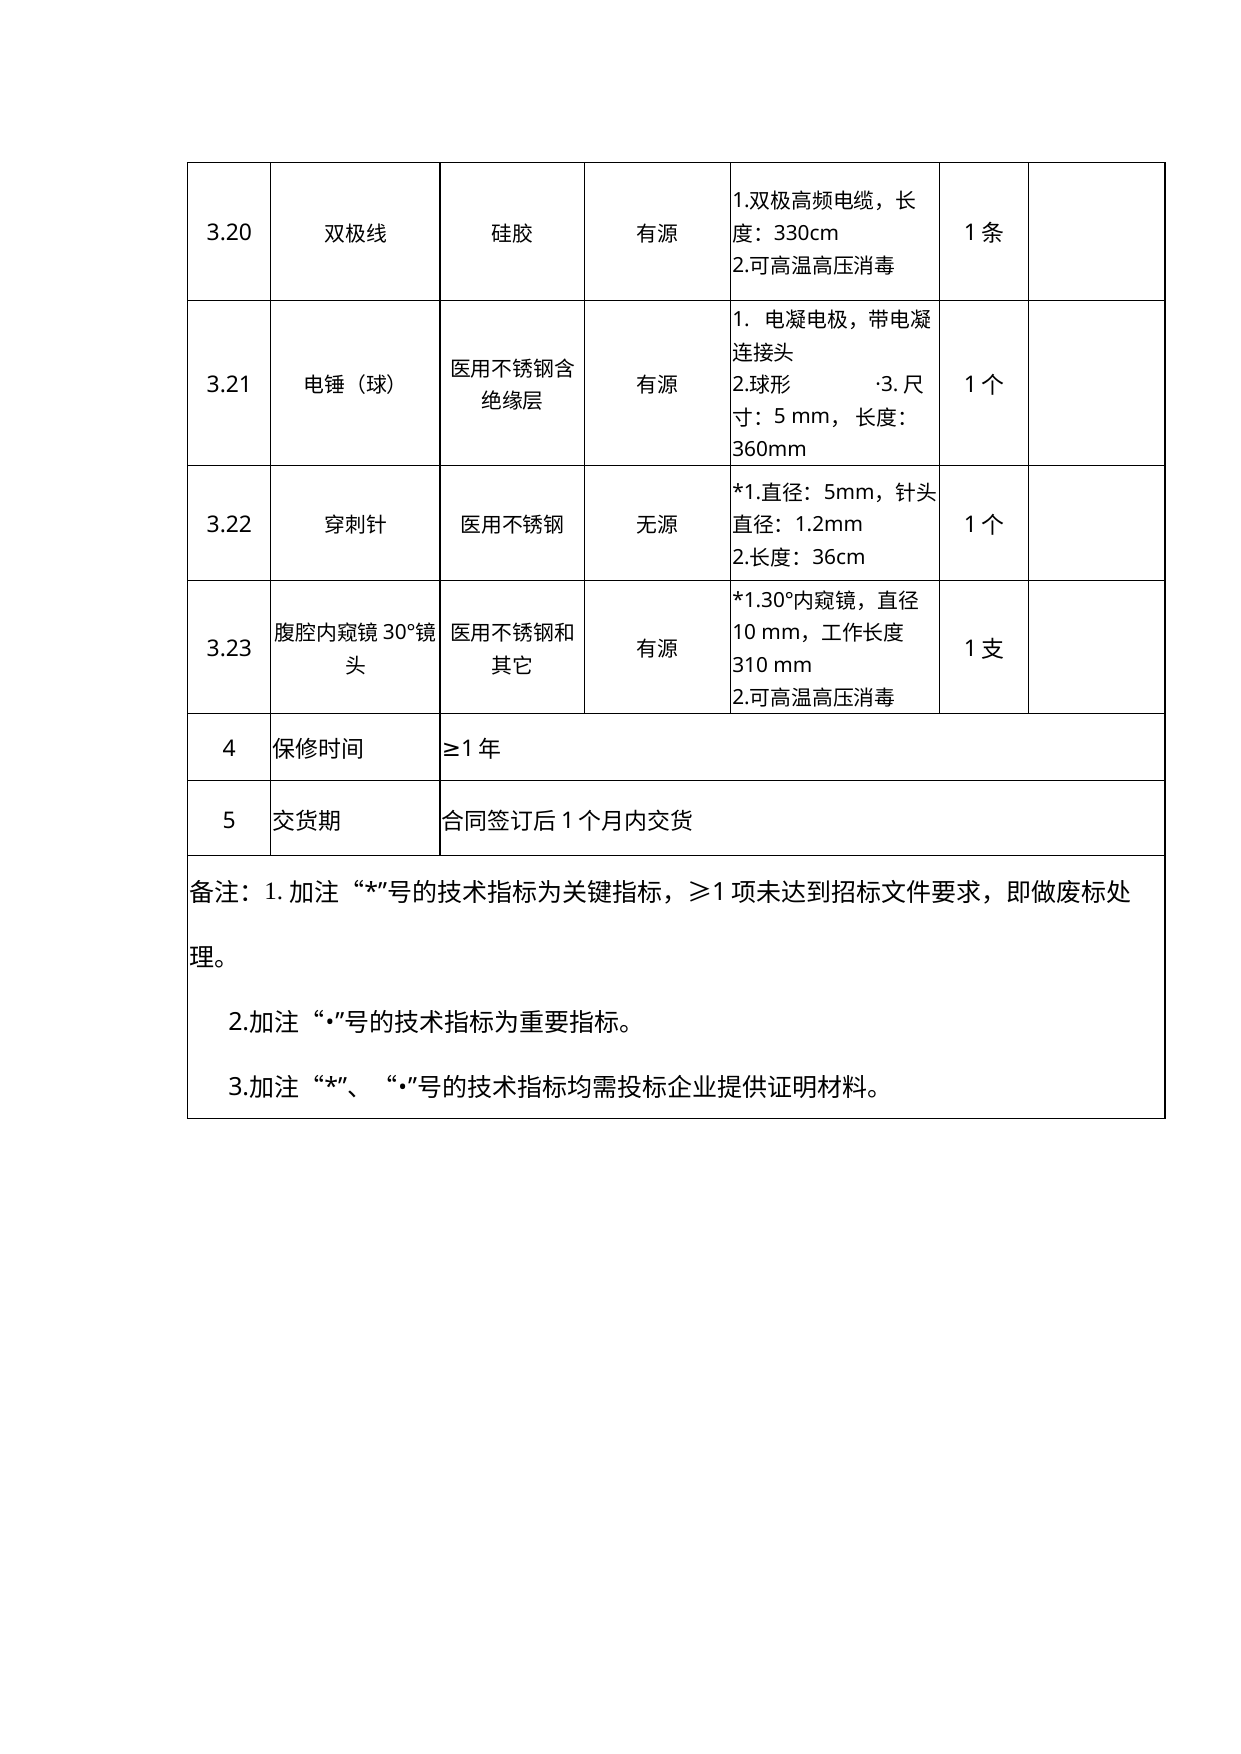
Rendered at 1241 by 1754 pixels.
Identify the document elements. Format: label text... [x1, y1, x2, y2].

table_cell *1.30°内窥镜，直径10 mm，工作长度310 mm 2.可高温高压消毒 [731, 581, 939, 713]
table_cell [1029, 581, 1164, 713]
table_cell 交货期 [271, 781, 439, 855]
table_cell 穿刺针 [271, 466, 439, 580]
table_cell 有源 [585, 163, 730, 299]
table_cell 腹腔内窥镜30°镜头 [271, 581, 439, 713]
table_cell 1.双极高频电缆，长度：330cm 2.可高温高压消毒 [731, 163, 939, 299]
table_cell 1个 [940, 466, 1028, 580]
table_cell 电凝电极，带电凝连接头 2.球形 ·3. 尺寸：5 mm， 长度：360mm [731, 301, 939, 464]
table_cell 硅胶 [441, 163, 584, 299]
table_cell 备注：1. 加注“*”号的技术指标为关键指标，≥1项未达到招标文件要求，即做废标处理。 2.加注“·”号的技术指标为重要指标。 3.加注“*”、“·”号的技术指标均需投标企业提供证明材料。 [188, 856, 1164, 1118]
table_cell 双极线 [271, 163, 439, 299]
table_cell *1.直径：5mm，针头直径：1.2mm 2.长度：36cm [731, 466, 939, 580]
table_cell [1029, 466, 1164, 580]
table_cell 1个 [940, 301, 1028, 464]
table_cell 有源 [585, 301, 730, 464]
table_cell 3.21 [188, 301, 270, 464]
table_cell ≥1年 [441, 714, 1164, 780]
table_cell 有源 [585, 581, 730, 713]
table_cell 医用不锈钢 [441, 466, 584, 580]
table_cell 无源 [585, 466, 730, 580]
table_cell [1029, 163, 1164, 299]
table_cell 合同签订后1个月内交货 [441, 781, 1164, 855]
table_cell 医用不锈钢含绝缘层 [441, 301, 584, 464]
table_cell 1支 [940, 581, 1028, 713]
table_cell 3.23 [188, 581, 270, 713]
table_cell 3.20 [188, 163, 270, 299]
table_cell [1029, 301, 1164, 464]
table_cell 5 [188, 781, 270, 855]
table_cell 1条 [940, 163, 1028, 299]
table_cell 医用不锈钢和其它 [441, 581, 584, 713]
table_cell 4 [188, 714, 270, 780]
table_cell 电锤（球） [271, 301, 439, 464]
table_cell 3.22 [188, 466, 270, 580]
table_cell 保修时间 [271, 714, 439, 780]
